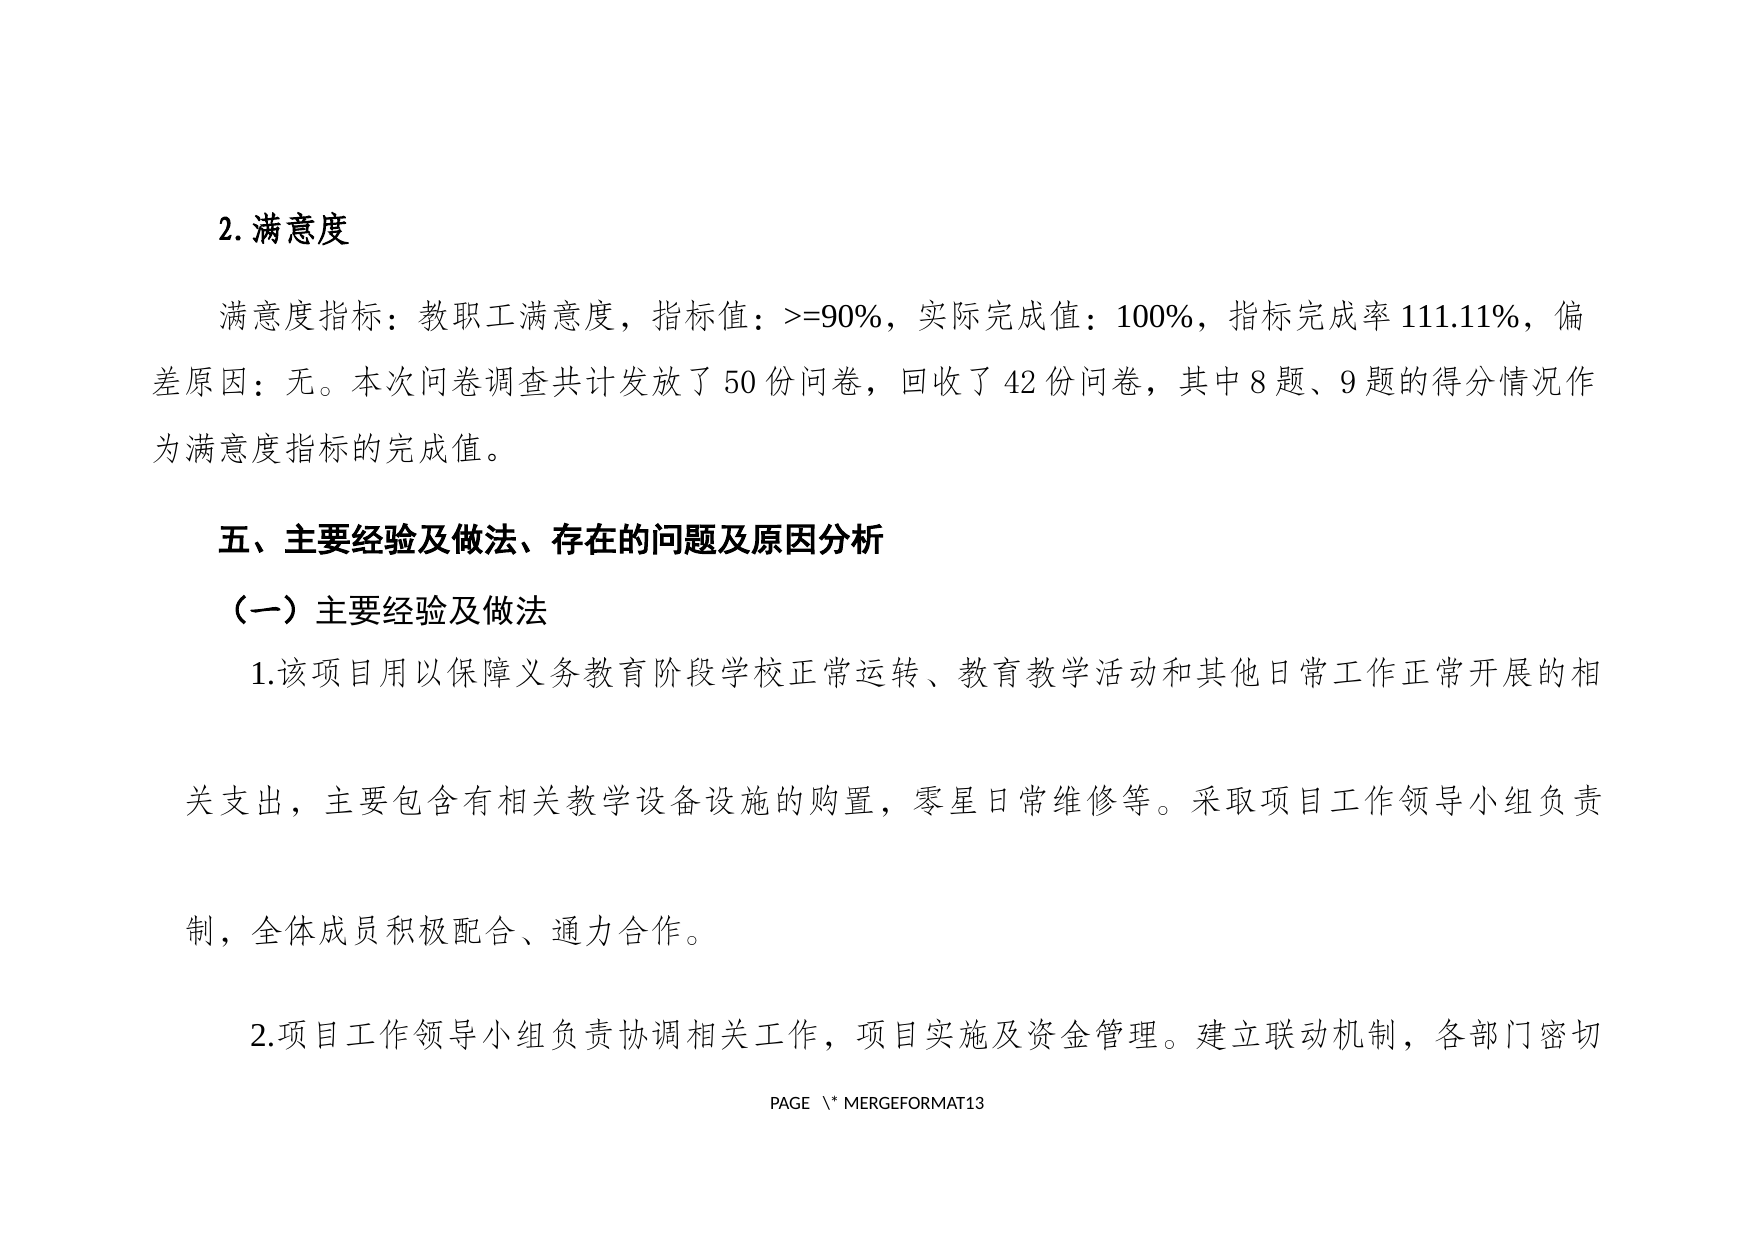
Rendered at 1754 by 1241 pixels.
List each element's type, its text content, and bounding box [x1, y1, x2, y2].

title 满意度指标：教职工满意度，指标值：>=90%，实际完成值：100%，指标完成率111.11%，偏差原因：无。本次问卷调查共计发放了50份问卷，回收了42份问卷，其中8题、9题的得分情况作为满意度指标的完成值。 [150, 284, 1604, 479]
text （一）主要经验及做法 [150, 575, 1604, 640]
text 1.该项目用以保障义务教育阶段学校正常运转、教育教学活动和其他日常工作正常开展的相关支出，主要包含有相关教学设备设施的购置，零星日常维修等。采取项目工作领导小组负责制，全体成员积极配合、通力合作。 [183, 640, 1604, 965]
text 2.满意度 [150, 194, 1604, 259]
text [183, 1002, 1604, 1067]
title 五、主要经验及做法、存在的问题及原因分析 [150, 504, 1604, 569]
